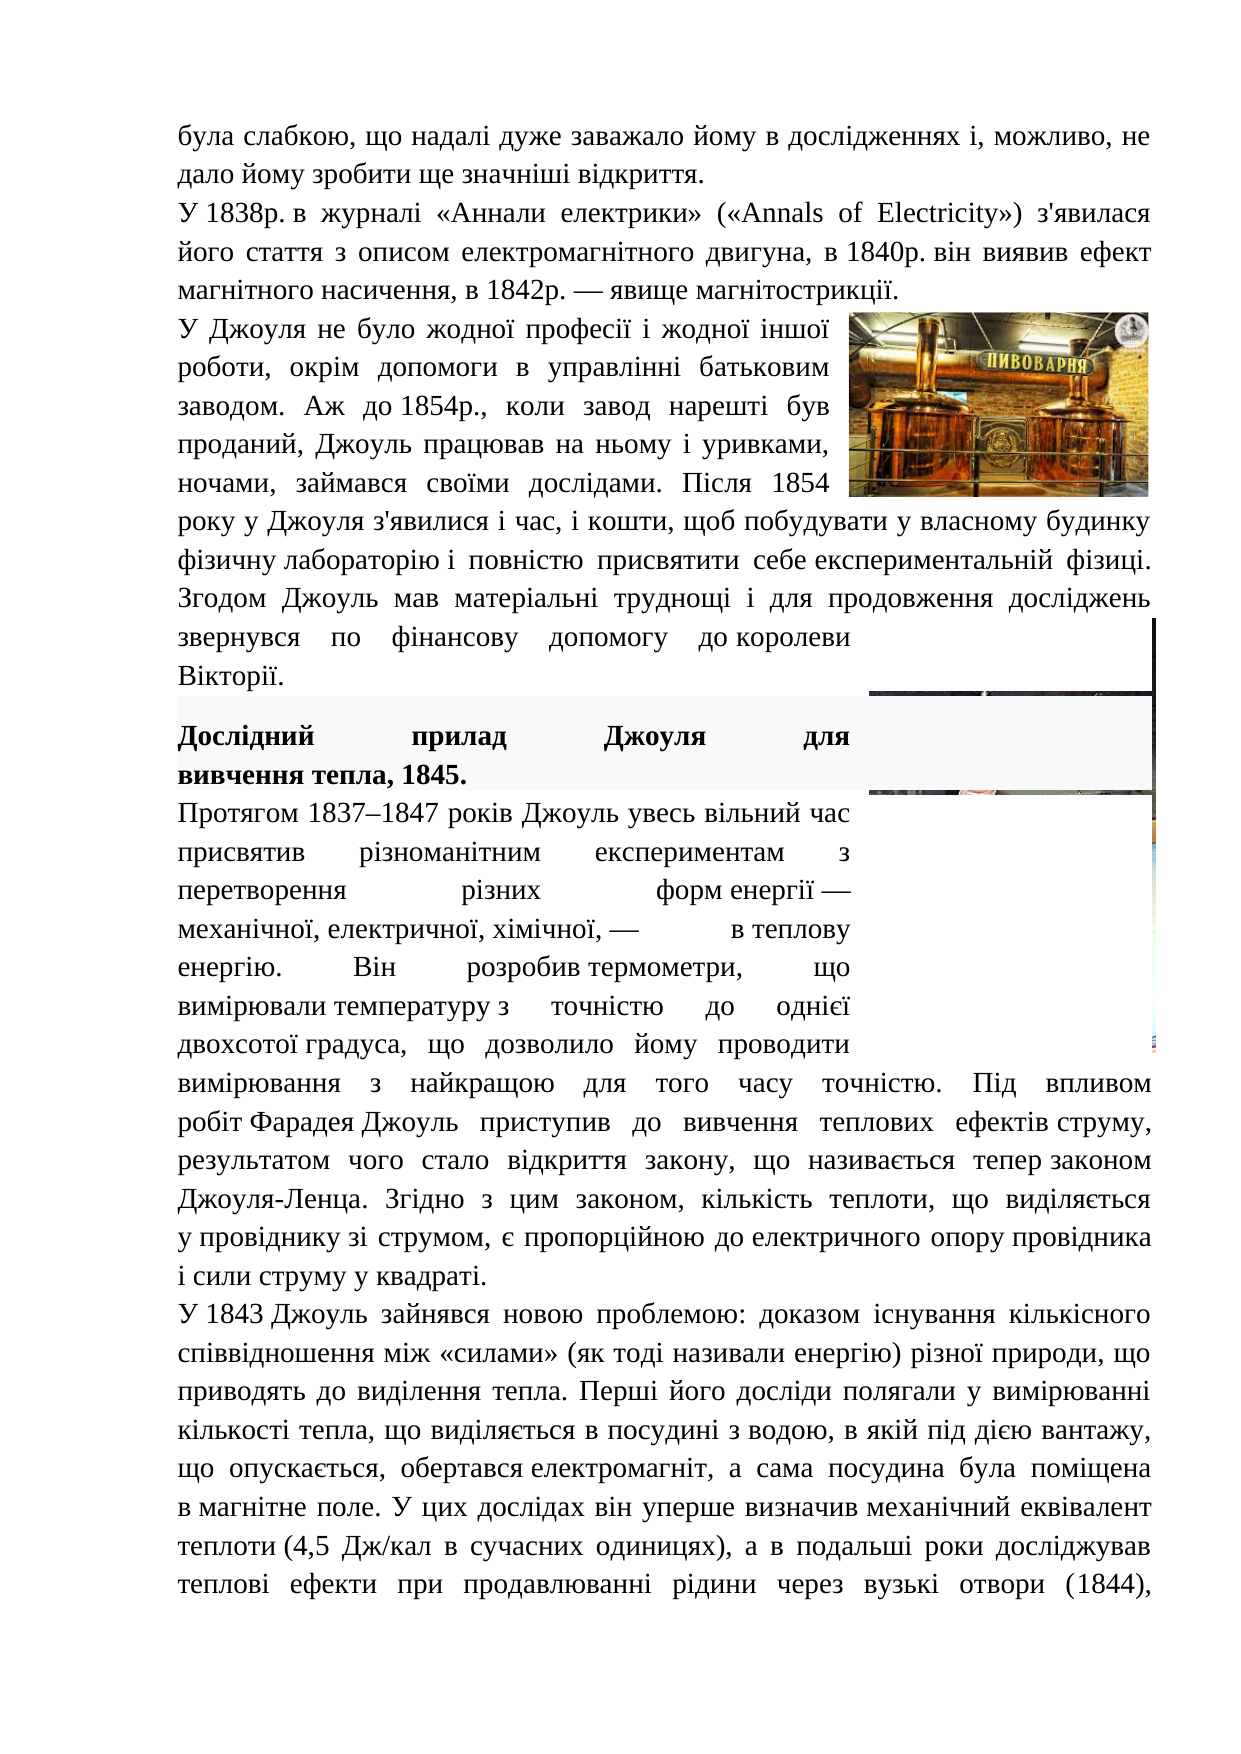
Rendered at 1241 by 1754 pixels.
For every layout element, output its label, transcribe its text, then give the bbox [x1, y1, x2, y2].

picture [869, 618, 1156, 1053]
text У Джоуля не було жодної професії і жодної іншої роботи, окрім допомоги в управлінні батьковим заводом. Аж до 1854р., коли завод нарешті був проданий, Джоуль працював на ньому і уривками, ночами, займався своїми дослідами. Після 1854 року у Джоуля з'явилися і час, і кошти, щоб побудувати у власному будинку фізичну лабораторію і повністю присвятити себе експериментальній фізиці. Згодом Джоуль мав матеріальні труднощі і для продовження досліджень звернувся по фінансову допомогу до королеви Вікторії. [177, 311, 1152, 691]
text Дослідний прилад Джоуля для вивчення тепла, 1845. [177, 718, 1152, 790]
picture [848, 312, 1149, 497]
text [177, 1296, 1152, 1600]
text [177, 118, 1152, 190]
text У 1838р. в журналі «Аннали електрики» («Annals of Electricity») з'явилася його стаття з описом електромагнітного двигуна, в 1840р. він виявив ефект магнітного насичення, в 1842р. — явище магнітострикції. [177, 195, 1152, 306]
text Протягом 1837–1847 років Джоуль увесь вільний час присвятив різноманітним експериментам з перетворення різних форм енергії —механічної, електричної, хімічної, — в теплову енергію. Він розробив термометри, що вимірювали температуру з точністю до однієї двохсотої градуса, що дозволило йому проводити вимірювання з найкращою для того часу точністю. Під впливом робіт Фарадея Джоуль приступив до вивчення теплових ефектів струму, результатом чого стало відкриття закону, що називається тепер законом Джоуля-Ленца. Згідно з цим законом, кількість теплоти, що виділяється у провіднику зі струмом, є пропорційною до електричного опору провідника і сили струму у квадраті. [177, 795, 1152, 1291]
